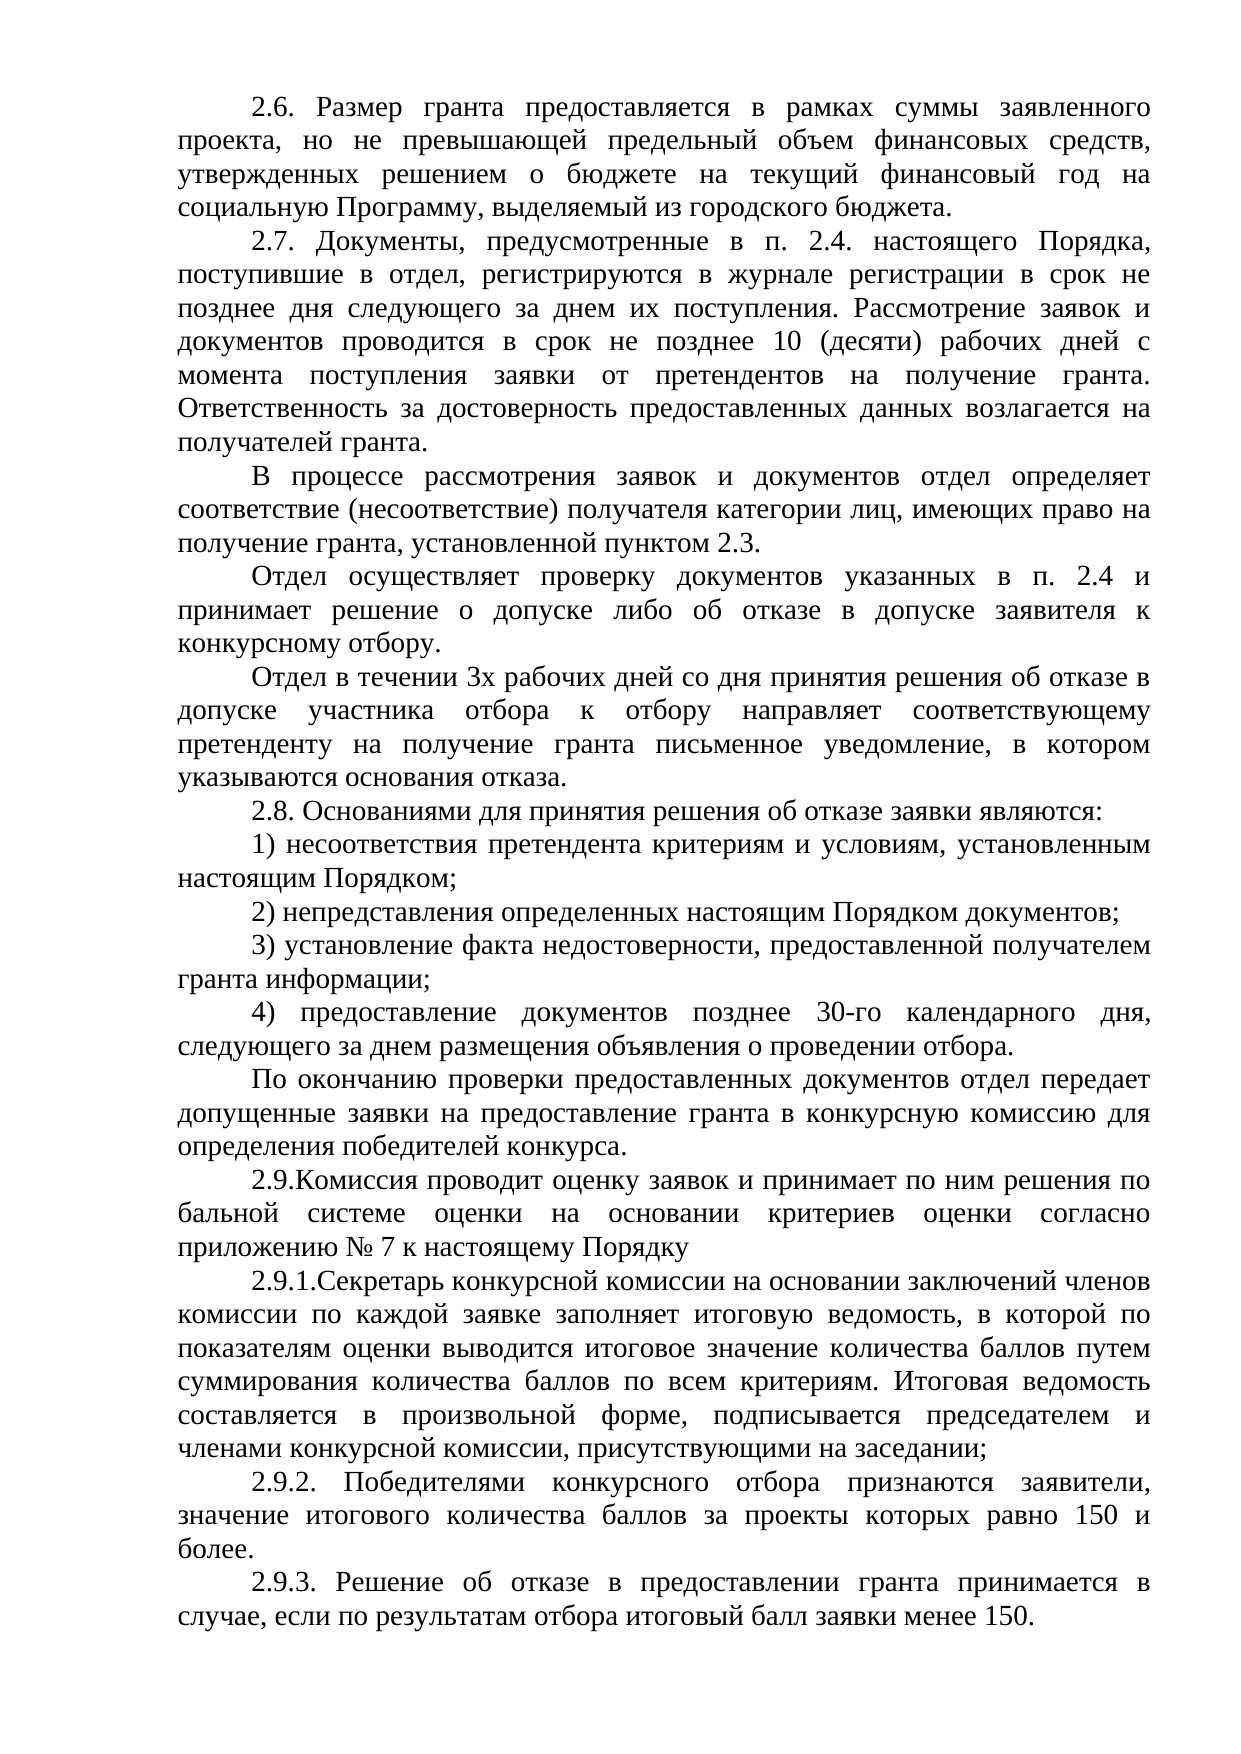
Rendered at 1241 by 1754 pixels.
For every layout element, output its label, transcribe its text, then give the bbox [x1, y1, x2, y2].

text 2.9.2. Победителями конкурсного отбора признаются заявители, значение итогового количества баллов за проекты которых равно 150 и более. [177, 1464, 1152, 1564]
text Отдел осуществляет проверку документов указанных в п. 2.4 и принимает решение о допуске либо об отказе в допуске заявителя к конкурсному отбору. [177, 558, 1152, 659]
text В процессе рассмотрения заявок и документов отдел определяет соответствие (несоответствие) получателя категории лиц, имеющих право на получение гранта, установленной пунктом 2.3. [177, 458, 1152, 558]
text Отдел в течении 3х рабочих дней со дня принятия решения об отказе в допуске участника отбора к отбору направляет соответствующему претенденту на получение гранта письменное уведомление, в котором указываются основания отказа. [177, 659, 1152, 793]
text 4) предоставление документов позднее 30-го календарного дня, следующего за днем размещения объявления о проведении отбора. [177, 994, 1152, 1061]
text По окончанию проверки предоставленных документов отдел передает допущенные заявки на предоставление гранта в конкурсную комиссию для определения победителей конкурса. [177, 1061, 1152, 1162]
text 2.8. Основаниями для принятия решения об отказе заявки являются: [177, 793, 1152, 827]
text 3) установление факта недостоверности, предоставленной получателем гранта информации; [177, 927, 1152, 994]
text 2.7. Документы, предусмотренные в п. 2.4. настоящего Порядка, поступившие в отдел, регистрируются в журнале регистрации в срок не позднее дня следующего за днем их поступления. Рассмотрение заявок и документов проводится в срок не позднее 10 (десяти) рабочих дней с момента поступления заявки от претендентов на получение гранта. Ответственность за достоверность предоставленных данных возлагается на получателей гранта. [177, 223, 1152, 458]
text 2.9.3. Решение об отказе в предоставлении гранта принимается в случае, если по результатам отбора итоговый балл заявки менее 150. [177, 1564, 1152, 1632]
text 2.6. Размер гранта предоставляется в рамках суммы заявленного проекта, но не превышающей предельный объем финансовых средств, утвержденных решением о бюджете на текущий финансовый год на социальную Программу, выделяемый из городского бюджета. [177, 89, 1152, 223]
text 2) непредставления определенных настоящим Порядком документов; [177, 894, 1152, 927]
text 2.9.1.Секретарь конкурсной комиссии на основании заключений членов комиссии по каждой заявке заполняет итоговую ведомость, в которой по показателям оценки выводится итоговое значение количества баллов путем суммирования количества баллов по всем критериям. Итоговая ведомость составляется в произвольной форме, подписывается председателем и членами конкурсной комиссии, присутствующими на заседании; [177, 1263, 1152, 1464]
text 2.9.Комиссия проводит оценку заявок и принимает по ним решения по бальной системе оценки на основании критериев оценки согласно приложению № 7 к настоящему Порядку [177, 1162, 1152, 1263]
text 1) несоответствия претендента критериям и условиям, установленным настоящим Порядком; [177, 827, 1152, 894]
